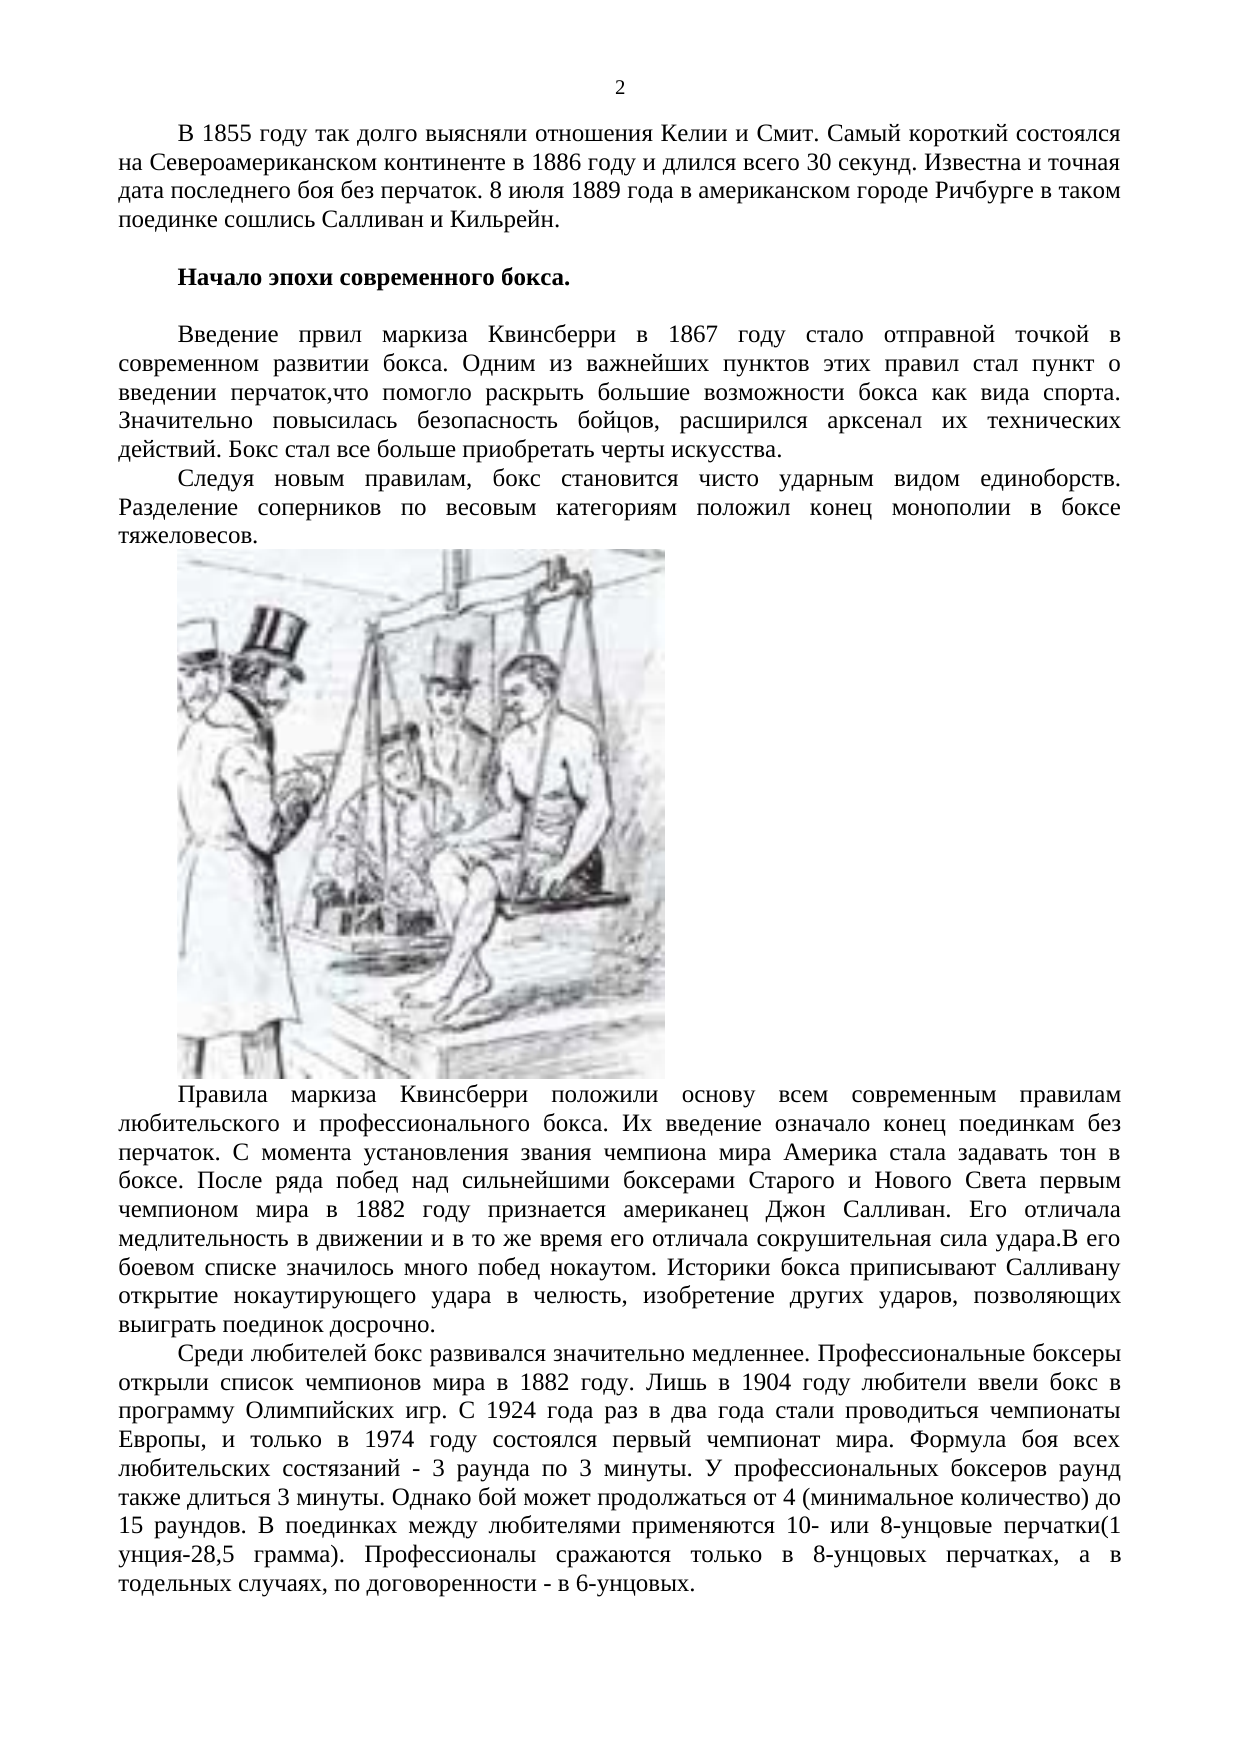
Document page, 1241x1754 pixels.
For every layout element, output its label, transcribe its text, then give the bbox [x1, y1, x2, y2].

text Введение првил маркиза Квинсберри в 1867 году стало отправной точкой в современном развитии бокса. Одним из важнейших пунктов этих правил стал пункт о введении перчаток,что помогло раскрыть большие возможности бокса как вида спорта. Значительно повысилась безопасность бойцов, расширился арксенал их технических действий. Бокс стал все больше приобретать черты искусства. [118, 319, 1122, 463]
text Следуя новым правилам, бокс становится чисто ударным видом единоборств. Разделение соперников по весовым категориям положил конец монополии в боксе тяжеловесов. [118, 463, 1122, 549]
text В 1855 году так долго выясняли отношения Келии и Смит. Самый короткий состоялся на Североамериканском континенте в 1886 году и длился всего 30 секунд. Известна и точная дата последнего боя без перчаток. 8 июля 1889 года в американском городе Ричбурге в таком поединке сошлись Салливан и Кильрейн. [118, 118, 1122, 233]
text Среди любителей бокс развивался значительно медленнее. Профессиональные боксеры открыли список чемпионов мира в 1882 году. Лишь в 1904 году любители ввели бокс в программу Олимпийских игр. С 1924 года раз в два года стали проводиться чемпионаты Европы, и только в 1974 году состоялся первый чемпионат мира. Формула боя всех любительских состязаний - 3 раунда по 3 минуты. У профессиональных боксеров раунд также длиться 3 минуты. Однако бой может продолжаться от 4 (минимальное количество) до 15 раундов. В поединках между любителями применяются 10- или 8-унцовые перчатки(1 унция-28,5 грамма). Профессионалы сражаются только в 8-унцовых перчатках, а в тодельных случаях, по договоренности - в 6-унцовых. [118, 1338, 1122, 1597]
subtitle Начало эпохи современного бокса. [118, 262, 1122, 291]
text Правила маркиза Квинсберри положили основу всем современным правилам любительского и профессионального бокса. Их введение означало конец поединкам без перчаток. С момента установления звания чемпиона мира Америка стала задавать тон в боксе. После ряда побед над сильнейшими боксерами Старого и Нового Света первым чемпионом мира в 1882 году признается американец Джон Салливан. Его отличала медлительность в движении и в то же время его отличала сокрушительная сила удара.В его боевом списке значилось много побед нокаутом. Историки бокса приписывают Салливану открытие нокаутирующего удара в челюсть, изобретение других ударов, позволяющих выиграть поединок досрочно. [118, 1079, 1122, 1338]
picture [177, 549, 665, 1079]
